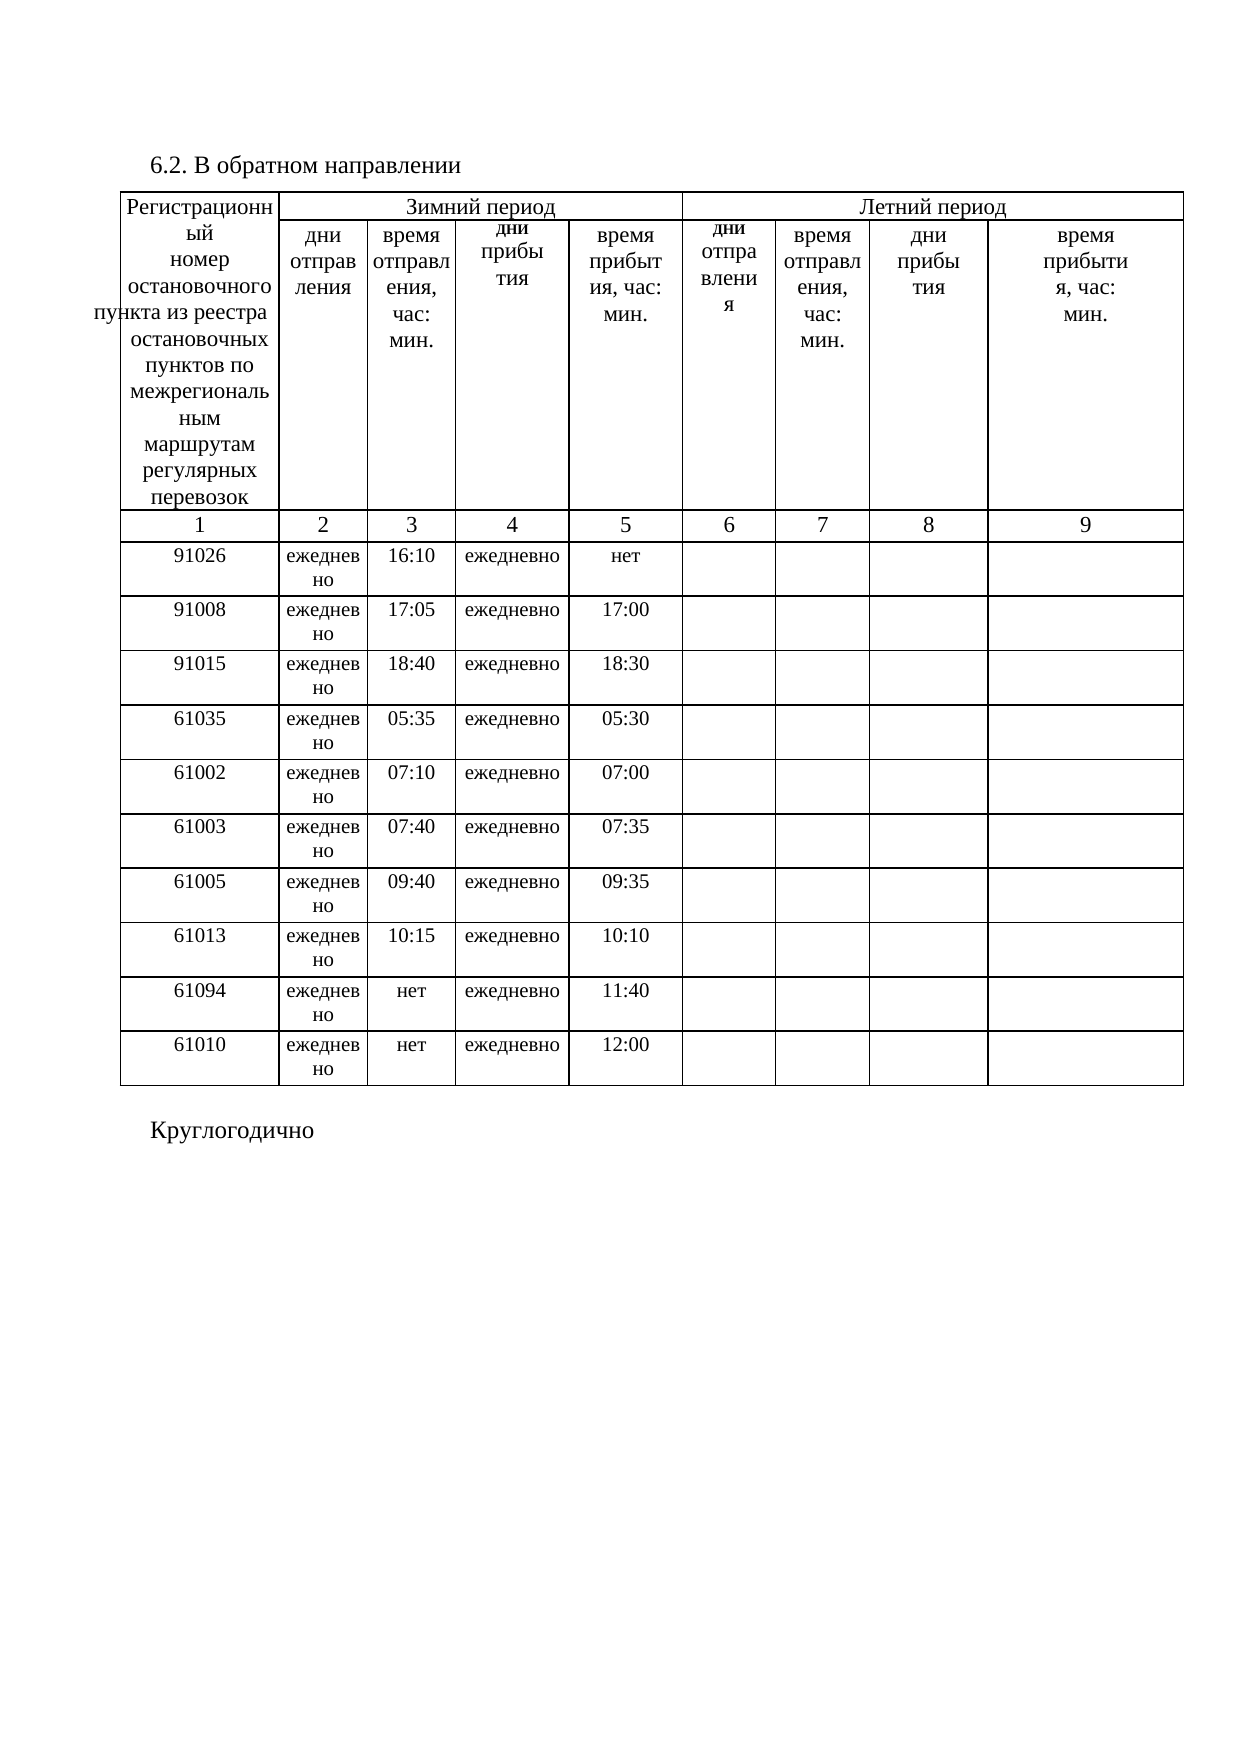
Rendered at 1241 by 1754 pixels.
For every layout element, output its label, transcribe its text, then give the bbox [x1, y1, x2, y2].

table_cell 61010 [121, 1032, 278, 1085]
table_cell 9 [989, 511, 1183, 541]
table_cell 2 [280, 511, 367, 541]
table_cell ежедневно [280, 815, 367, 867]
table_cell 18:40 [368, 651, 455, 704]
table_cell 10:15 [368, 923, 455, 976]
table_cell дни отправ ления [280, 221, 367, 509]
table_cell 7 [776, 511, 869, 541]
table_cell [989, 978, 1183, 1030]
table_cell [683, 815, 775, 867]
table_cell [989, 923, 1183, 976]
table_header Регистрационный номер остановочного пункта из реестра остановочных пунктов по межрегиональным маршрутам регулярных перевозок [121, 193, 278, 509]
table_cell [870, 706, 987, 758]
table_cell 07:40 [368, 815, 455, 867]
table_cell [683, 760, 775, 813]
table_cell [683, 597, 775, 650]
table_cell 07:10 [368, 760, 455, 813]
table_cell 5 [570, 511, 682, 541]
table_cell 10:10 [570, 923, 682, 976]
table_cell 61094 [121, 978, 278, 1030]
table_cell ДНИ прибы тия [456, 221, 568, 509]
table_cell ежедневно [456, 706, 568, 758]
table_cell [776, 706, 869, 758]
table_cell время прибыт ия, час: мин. [570, 221, 682, 509]
table_cell 09:35 [570, 869, 682, 922]
table_cell 16:10 [368, 543, 455, 595]
table_cell [776, 869, 869, 922]
table_cell [683, 923, 775, 976]
table_cell нет [570, 543, 682, 595]
table_cell ежедневно [280, 869, 367, 922]
table_cell 05:30 [570, 706, 682, 758]
table_cell [870, 1032, 987, 1085]
table_cell [870, 869, 987, 922]
table_cell 17:00 [570, 597, 682, 650]
table_cell ежедневно [280, 543, 367, 595]
table_cell [776, 597, 869, 650]
table_cell [683, 978, 775, 1030]
table_cell дни прибы тия [870, 221, 987, 509]
table_cell [683, 869, 775, 922]
table_cell 07:35 [570, 815, 682, 867]
table_cell [683, 706, 775, 758]
table_cell [776, 760, 869, 813]
table_cell 09:40 [368, 869, 455, 922]
table_cell [870, 543, 987, 595]
table_cell ежедневно [456, 978, 568, 1030]
table_cell ДНИ отпра влени я [683, 221, 775, 509]
table_cell 61035 [121, 706, 278, 758]
table_cell [989, 651, 1183, 704]
table_cell 07:00 [570, 760, 682, 813]
table_cell 3 [368, 511, 455, 541]
table_cell 61002 [121, 760, 278, 813]
table_cell 61005 [121, 869, 278, 922]
table_cell ежедневно [280, 923, 367, 976]
table_cell [870, 978, 987, 1030]
table_cell ежедневно [456, 869, 568, 922]
table_cell 17:05 [368, 597, 455, 650]
table_cell [989, 760, 1183, 813]
table_cell [776, 815, 869, 867]
table_cell [870, 651, 987, 704]
table_cell [683, 651, 775, 704]
table_cell [870, 815, 987, 867]
table_cell 11:40 [570, 978, 682, 1030]
table_cell 8 [870, 511, 987, 541]
table_cell [776, 978, 869, 1030]
table_cell [989, 1032, 1183, 1085]
table_cell [989, 869, 1183, 922]
table_cell ежедневно [456, 760, 568, 813]
table_cell ежедневно [280, 1032, 367, 1085]
table_cell [870, 597, 987, 650]
table_header Летний период [683, 193, 1183, 219]
table_cell ежедневно [456, 543, 568, 595]
table_cell ежедневно [456, 651, 568, 704]
table_cell 61003 [121, 815, 278, 867]
table_cell [870, 760, 987, 813]
table_cell [989, 543, 1183, 595]
text 6.2. В обратном направлении [150, 150, 1090, 179]
table_cell 4 [456, 511, 568, 541]
text Круглогодично [150, 1115, 1090, 1144]
table_cell [683, 543, 775, 595]
table_cell ежедневно [456, 1032, 568, 1085]
table_cell [776, 651, 869, 704]
table_cell 91008 [121, 597, 278, 650]
table_cell [989, 706, 1183, 758]
table_cell нет [368, 978, 455, 1030]
table_cell время отправл ения, час: мин. [368, 221, 455, 509]
table_cell 61013 [121, 923, 278, 976]
table_cell ежедневно [280, 597, 367, 650]
table_cell 05:35 [368, 706, 455, 758]
table_cell [776, 1032, 869, 1085]
table_cell 91026 [121, 543, 278, 595]
table_cell [683, 1032, 775, 1085]
table_cell 12:00 [570, 1032, 682, 1085]
table_cell время прибыти я, час: мин. [989, 221, 1183, 509]
table_cell 18:30 [570, 651, 682, 704]
table_cell 91015 [121, 651, 278, 704]
table_cell [989, 597, 1183, 650]
table_cell [776, 543, 869, 595]
table_cell [776, 923, 869, 976]
table_cell [989, 815, 1183, 867]
table_cell ежедневно [280, 651, 367, 704]
table_cell ежедневно [280, 978, 367, 1030]
table_cell нет [368, 1032, 455, 1085]
table_cell ежедневно [280, 760, 367, 813]
table_cell 1 [121, 511, 278, 541]
table_cell [870, 923, 987, 976]
table_cell 6 [683, 511, 775, 541]
table_cell время отправл ения, час: мин. [776, 221, 869, 509]
table_cell ежедневно [456, 597, 568, 650]
table_cell ежедневно [280, 706, 367, 758]
table_cell ежедневно [456, 815, 568, 867]
table_cell ежедневно [456, 923, 568, 976]
table_header Зимний период [280, 193, 682, 219]
